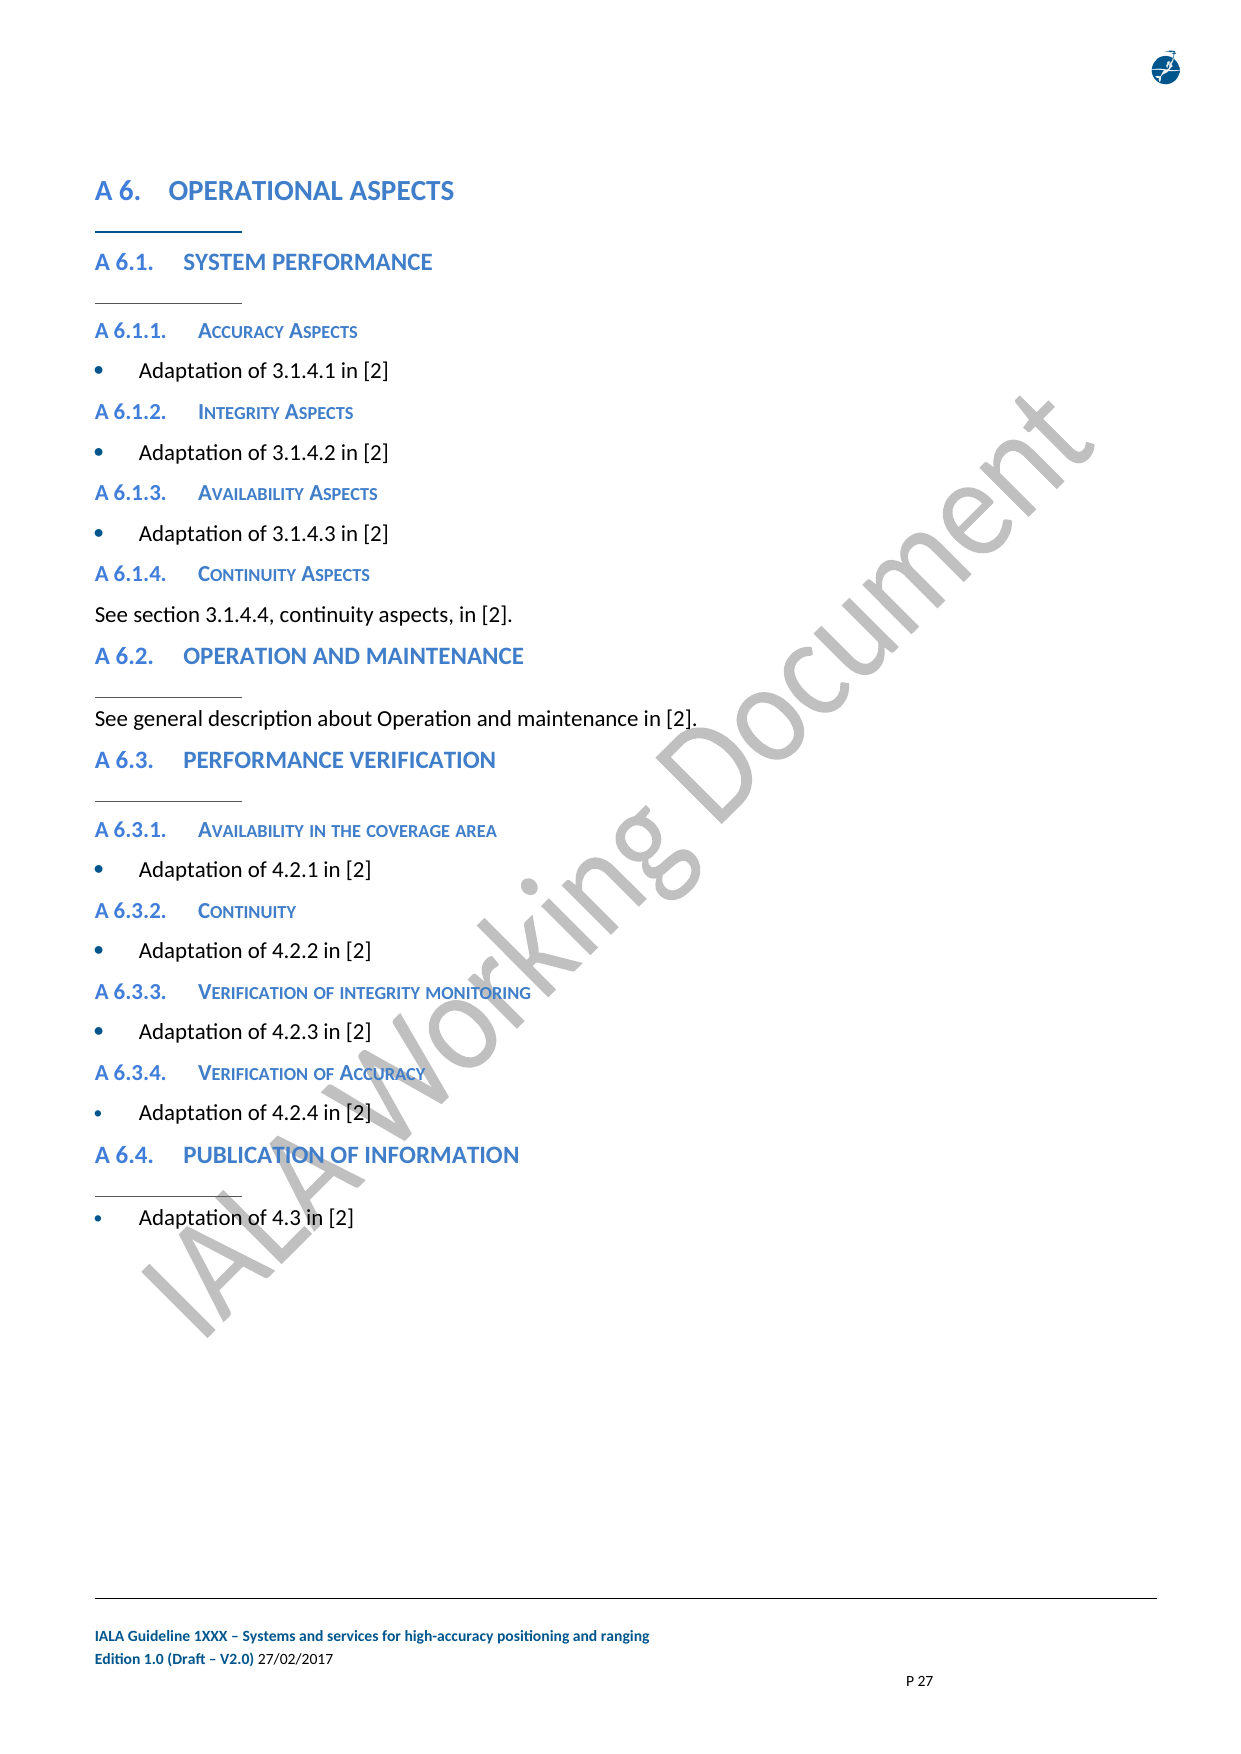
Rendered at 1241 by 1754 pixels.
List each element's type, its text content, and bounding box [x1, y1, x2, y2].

text See section 3.1.4.4, continuity aspects, in [2]. [94, 600, 1157, 628]
text Adaptation of 4.2.1 in [2] [94, 855, 1157, 883]
text Adaptation of 4.2.2 in [2] [94, 936, 1157, 964]
text Continuity [94, 896, 1157, 924]
text Availability Aspects [94, 478, 1157, 506]
text OPERATIONAL ASPECTS [94, 172, 1157, 207]
text System Performance [94, 246, 1157, 277]
text Integrity Aspects [94, 397, 1157, 425]
text Accuracy Aspects [94, 316, 1157, 344]
text Performance Verification [94, 745, 1157, 775]
text Operation and Maintenance [94, 640, 1157, 671]
text Continuity Aspects [94, 559, 1157, 587]
text Verification of integrity monitoring [94, 977, 1157, 1005]
picture [1120, 0, 1239, 119]
text Availability in the coverage area [94, 815, 1157, 843]
text Adaptation of 3.1.4.1 in [2] [94, 357, 1157, 385]
text Verification of Accuracy [94, 1058, 1157, 1086]
text Adaptation of 4.2.3 in [2] [94, 1017, 1157, 1045]
list Adaptation of 4.2.4 in [2] [94, 1098, 1157, 1126]
text Adaptation of 3.1.4.3 in [2] [94, 519, 1157, 547]
text Adaptation of 3.1.4.2 in [2] [94, 438, 1157, 466]
text Publication of information [94, 1139, 1157, 1169]
text See general description about Operation and maintenance in [2]. [94, 704, 1157, 732]
list Adaptation of 4.3 in [2] [94, 1203, 1157, 1231]
